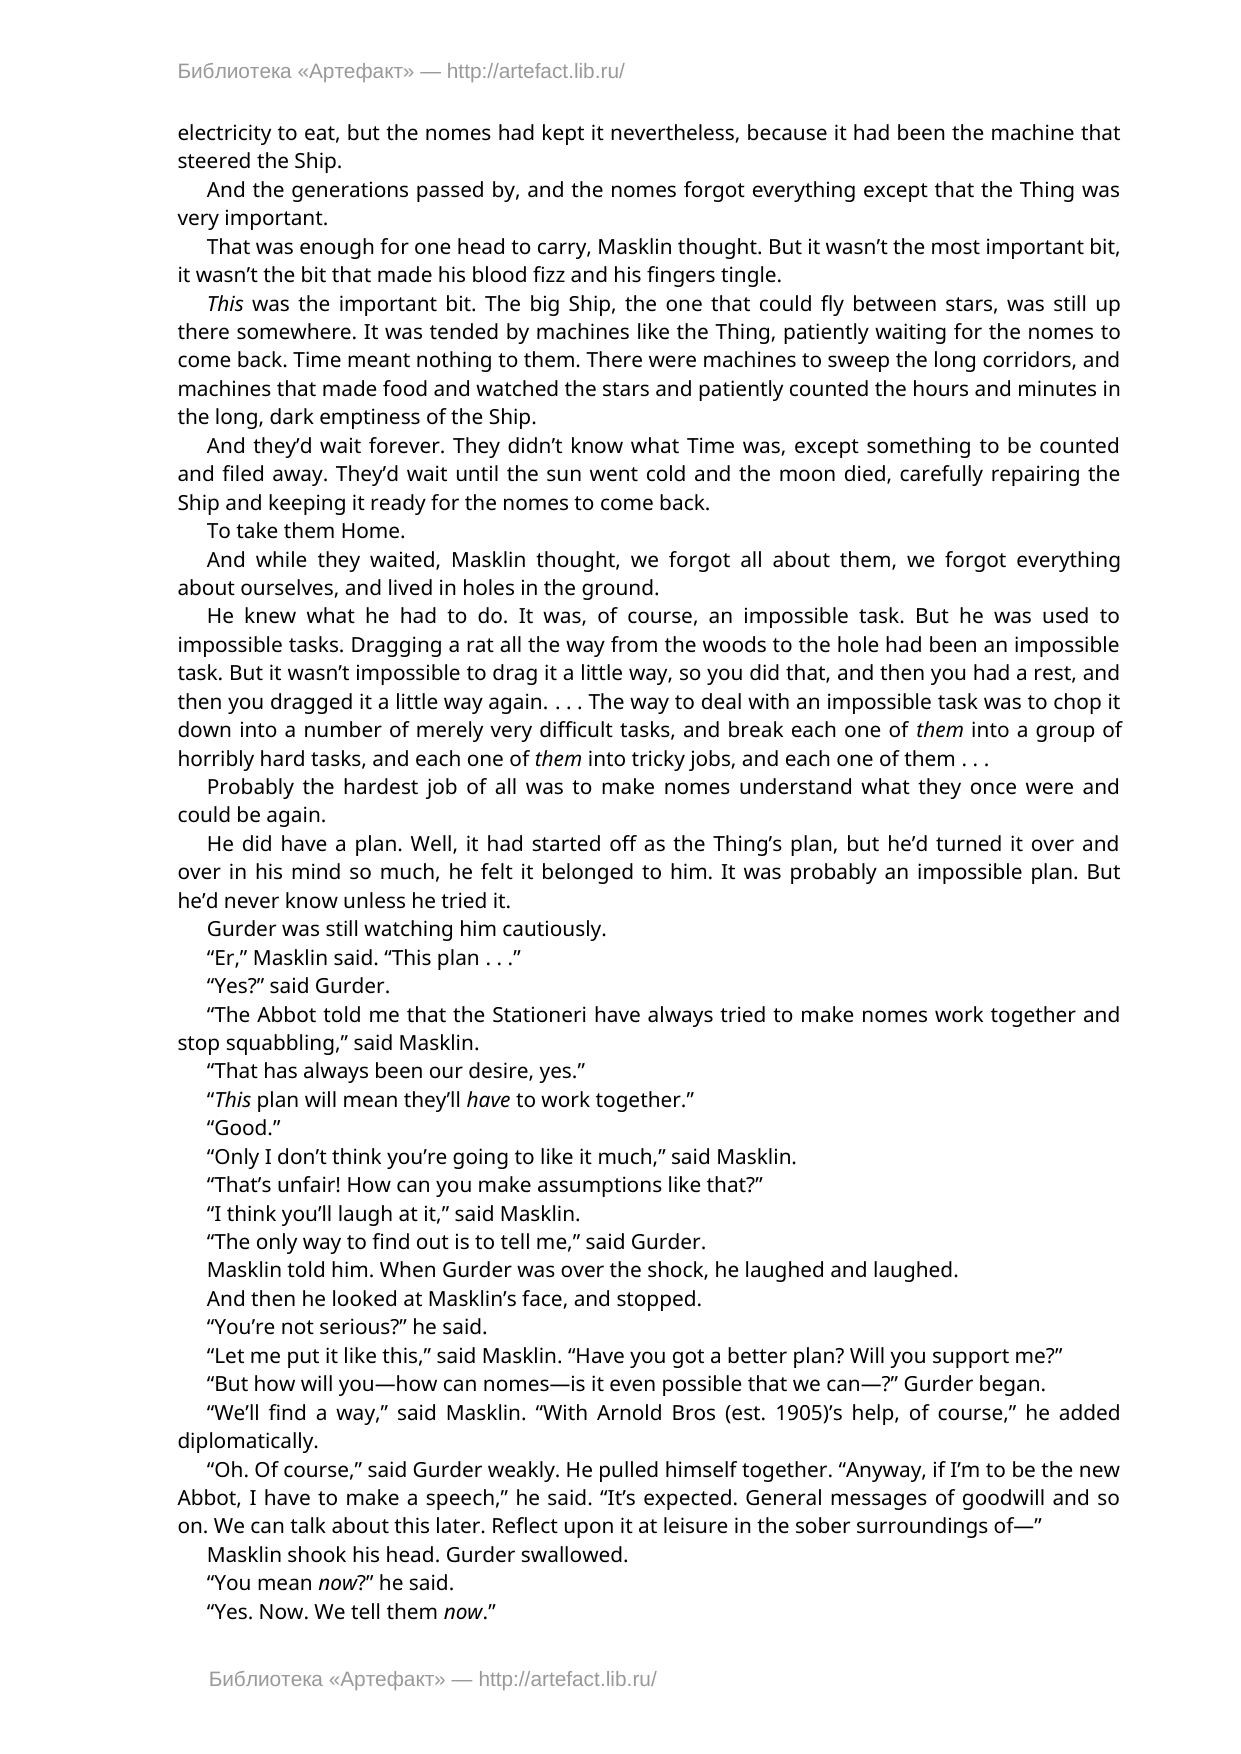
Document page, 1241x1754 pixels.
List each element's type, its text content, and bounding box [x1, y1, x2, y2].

text Gurder was still watching him cautiously. [177, 914, 1122, 943]
text This was the important bit. The big Ship, the one that could fly between stars, was still up there somewhere. It was tended by machines like the Thing, patiently waiting for the nomes to come back. Time meant nothing to them. There were machines to sweep the long corridors, and machines that made food and watched the stars and patiently counted the hours and minutes in the long, dark emptiness of the Ship. [177, 289, 1122, 431]
text “Er,” Masklin said. “This plan . . .” [177, 943, 1122, 971]
text And they’d wait forever. They didn’t know what Time was, except something to be counted and filed away. They’d wait until the sun went cold and the moon died, carefully repairing the Ship and keeping it ready for the nomes to come back. [177, 431, 1122, 516]
text “But how will you—how can nomes—is it even possible that we can—?” Gurder began. [177, 1369, 1122, 1398]
text “Yes?” said Gurder. [177, 971, 1122, 1000]
text Masklin told him. When Gurder was over the shock, he laughed and laughed. [177, 1256, 1122, 1284]
text “You mean now?” he said. [177, 1568, 1122, 1597]
text “I think you’ll laugh at it,” said Masklin. [177, 1199, 1122, 1227]
text “Oh. Of course,” said Gurder weakly. He pulled himself together. “Anyway, if I’m to be the new Abbot, I have to make a speech,” he said. “It’s expected. General messages of goodwill and so on. We can talk about this later. Reflect upon it at leisure in the sober surroundings of—” [177, 1455, 1122, 1540]
text “The only way to find out is to tell me,” said Gurder. [177, 1227, 1122, 1256]
text And the generations passed by, and the nomes forgot everything except that the Thing was very important. [177, 175, 1122, 232]
text “Yes. Now. We tell them now.” [177, 1597, 1122, 1625]
text “Good.” [177, 1113, 1122, 1142]
text He knew what he had to do. It was, of course, an impossible task. But he was used to impossible tasks. Dragging a rat all the way from the woods to the hole had been an impossible task. But it wasn’t impossible to drag it a little way, so you did that, and then you had a rest, and then you dragged it a little way again. . . . The way to deal with an impossible task was to chop it down into a number of merely very difficult tasks, and break each one of them into a group of horribly hard tasks, and each one of them into tricky jobs, and each one of them . . . [177, 602, 1122, 772]
text “We’ll find a way,” said Masklin. “With Arnold Bros (est. 1905)’s help, of course,” he added diplomatically. [177, 1398, 1122, 1455]
text “That has always been our desire, yes.” [177, 1057, 1122, 1085]
text To take them Home. [177, 516, 1122, 545]
text “The Abbot told me that the Stationeri have always tried to make nomes work together and stop squabbling,” said Masklin. [177, 1000, 1122, 1057]
text That was enough for one head to carry, Masklin thought. But it wasn’t the most important bit, it wasn’t the bit that made his blood fizz and his fingers tingle. [177, 232, 1122, 289]
text And while they waited, Masklin thought, we forgot all about them, we forgot everything about ourselves, and lived in holes in the ground. [177, 545, 1122, 602]
text He did have a plan. Well, it had started off as the Thing’s plan, but he’d turned it over and over in his mind so much, he felt it belonged to him. It was probably an impossible plan. But he’d never know unless he tried it. [177, 829, 1122, 914]
text “This plan will mean they’ll have to work together.” [177, 1085, 1122, 1113]
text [177, 118, 1122, 175]
text And then he looked at Masklin’s face, and stopped. [177, 1284, 1122, 1312]
text “You’re not serious?” he said. [177, 1312, 1122, 1341]
text “Only I don’t think you’re going to like it much,” said Masklin. [177, 1142, 1122, 1170]
text “That’s unfair! How can you make assumptions like that?” [177, 1170, 1122, 1199]
text Masklin shook his head. Gurder swallowed. [177, 1540, 1122, 1568]
text Probably the hardest job of all was to make nomes understand what they once were and could be again. [177, 772, 1122, 829]
text “Let me put it like this,” said Masklin. “Have you got a better plan? Will you support me?” [177, 1341, 1122, 1369]
